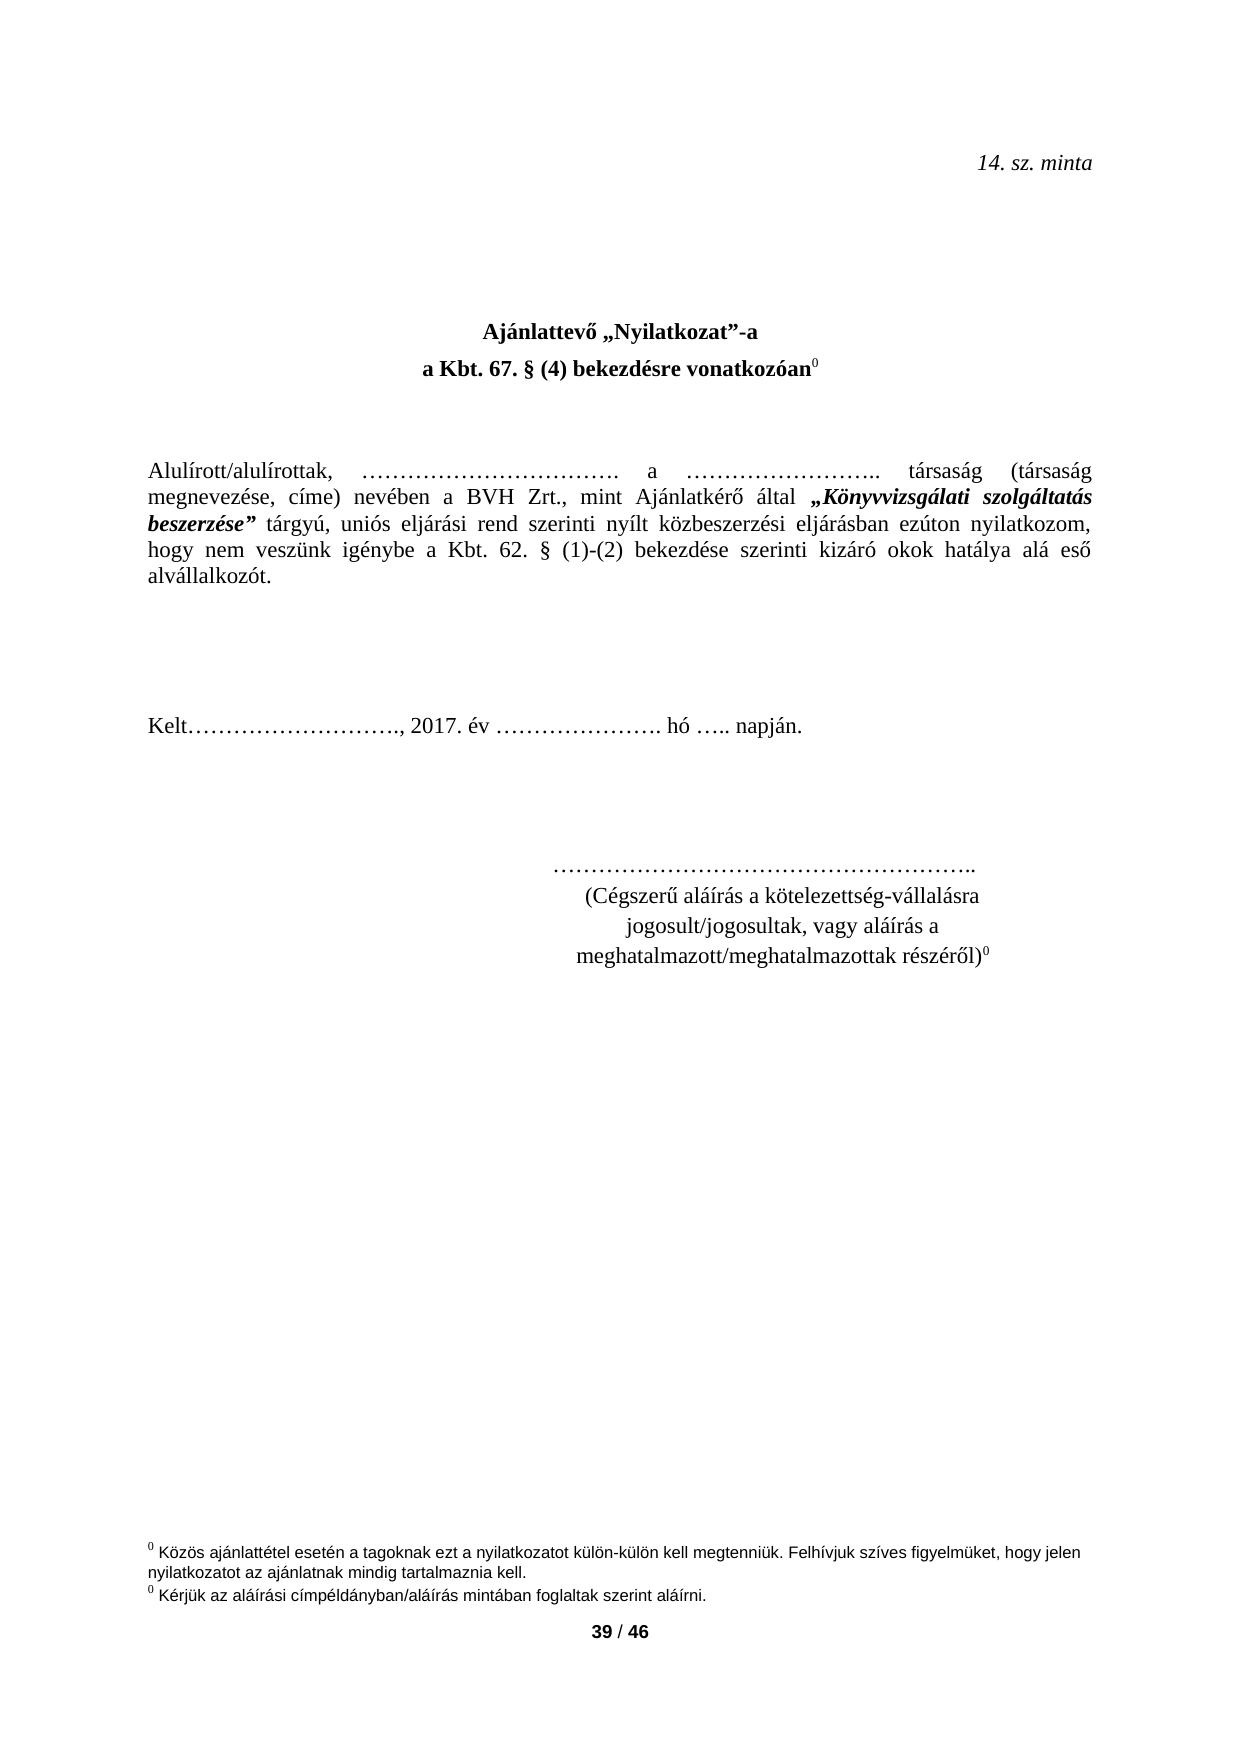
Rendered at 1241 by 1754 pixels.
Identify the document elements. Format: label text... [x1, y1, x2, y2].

text Kelt………………………., 2017. év …………………. hó ….. napján. [148, 701, 1093, 739]
text Alulírott/alulírottak, ……………………………. a …………………….. társaság (társaság megnevezése, címe) nevében a BVH Zrt., mint Ajánlatkérő által „Könyvvizsgálati szolgáltatás beszerzése” tárgyú, uniós eljárási rend szerinti nyílt közbeszerzési eljárásban ezúton nyilatkozom, hogy nem veszünk igénybe a Kbt. 62. § (1)-(2) bekezdése szerinti kizáró okok hatálya alá eső alvállalkozót. [148, 457, 1093, 589]
table_cell (Cégszerű aláírás a kötelezettség-vállalásra jogosult/jogosultak, vagy aláírás a meghatalmazott/meghatalmazottak részéről) [532, 882, 1033, 973]
table_header ……………………………………………….. [532, 851, 1033, 882]
text 14. sz. minta [148, 149, 1093, 175]
text Ajánlattevő „Nyilatkozat”-a [148, 307, 1093, 344]
text a Kbt. 67. § (4) bekezdésre vonatkozóan [148, 344, 1093, 382]
